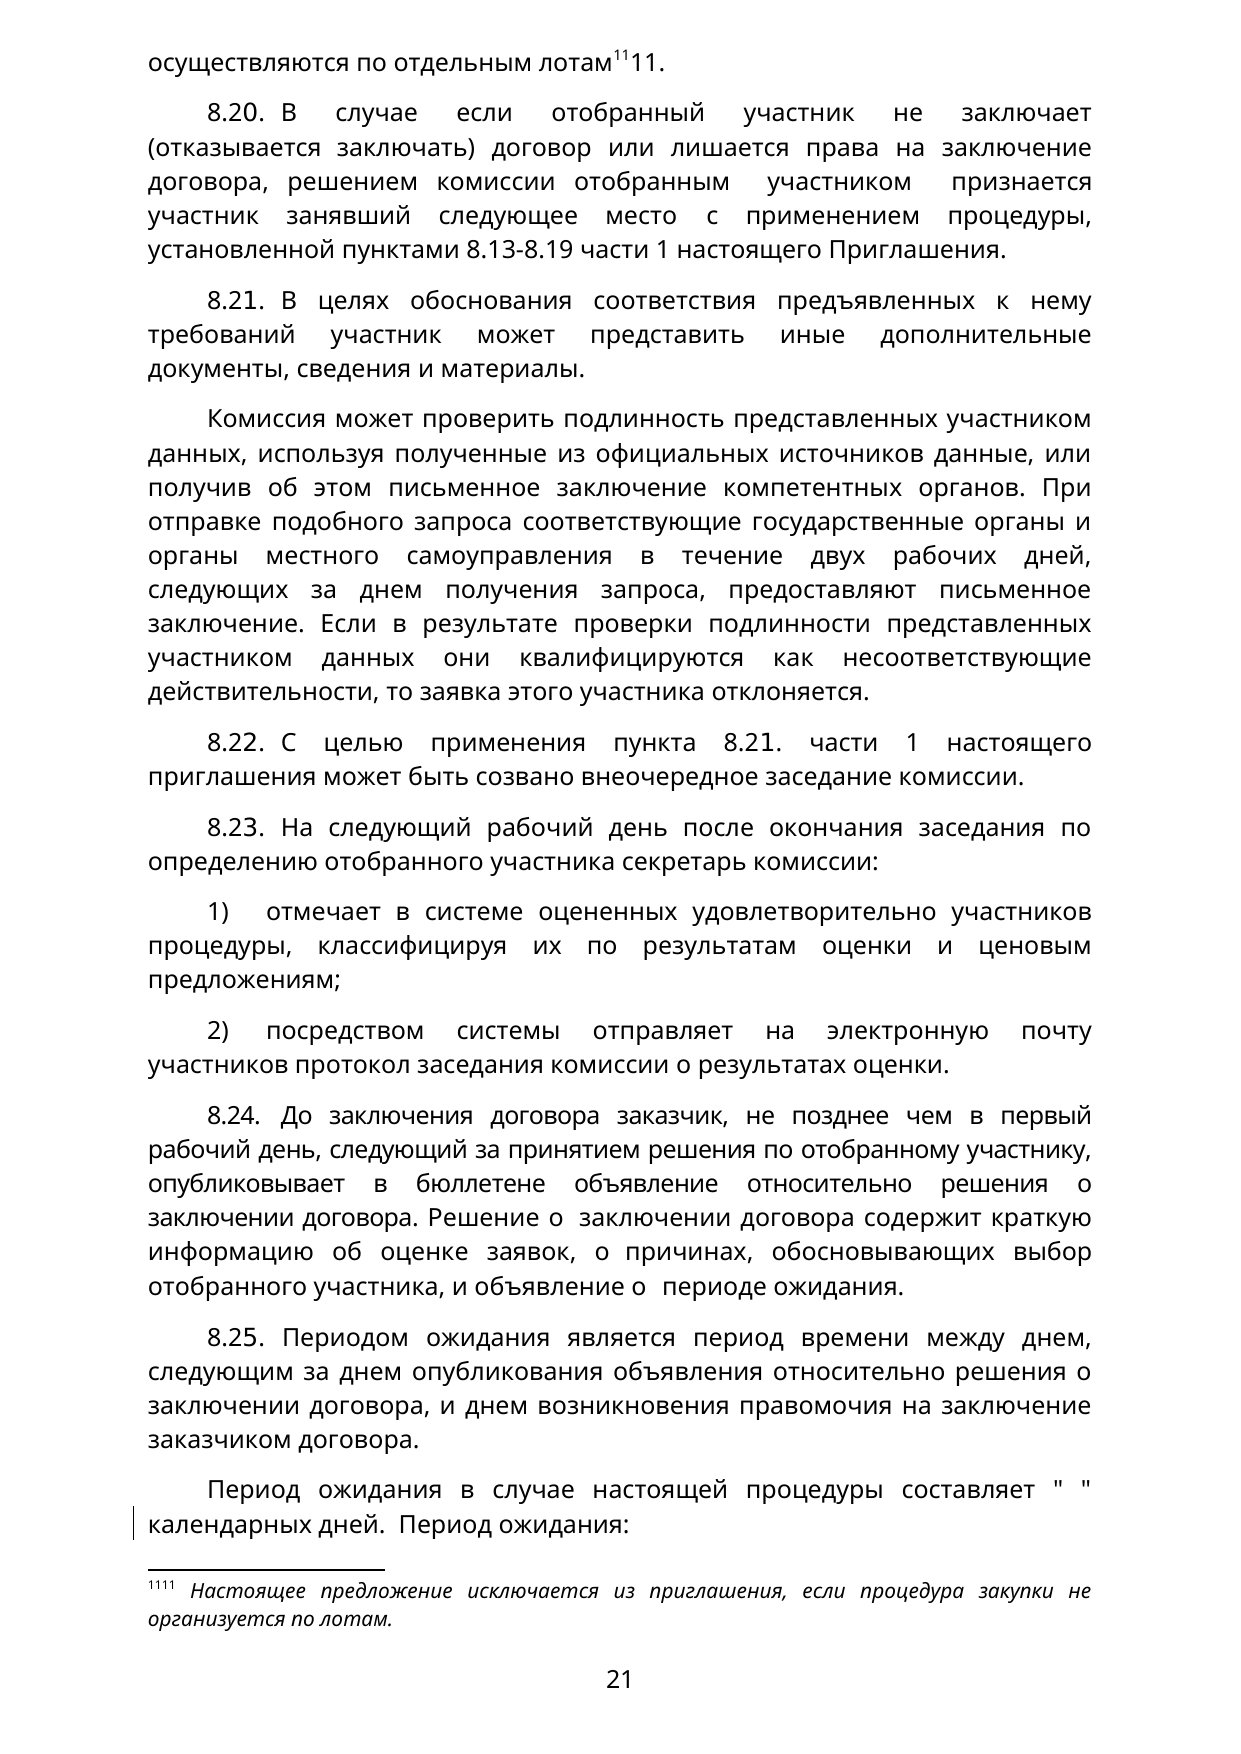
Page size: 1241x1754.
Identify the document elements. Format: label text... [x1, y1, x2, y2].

text 2) посредством системы отправляет на электронную почту участников протокол заседания комиссии о результатах оценки. [148, 1013, 1092, 1081]
text 8.20. В случае если отобранный участник не заключает (отказывается заключать) договор или лишается права на заключение договора, решением комиссии отобранным участником признается участник занявший следующее место с применением процедуры, установленной пунктами 8.13-8.19 части 1 настоящего Приглашения. [148, 95, 1092, 266]
text Период ожидания в случае настоящей процедуры составляет " " календарных дней. Период ожидания: [148, 1472, 1092, 1540]
text Комиссия может проверить подлинность представленных участником данных, используя полученные из официальных источников данные, или получив об этом письменное заключение компетентных органов. При отправке подобного запроса соответствующие государственные органы и органы местного самоуправления в течение двух рабочих дней, следующих за днем получения запроса, предоставляют письменное заключение. Если в результате проверки подлинности представленных участником данных они квалифицируются как несоответствующие действительности, то заявка этого участника отклоняется. [148, 401, 1092, 708]
text 8.21. В целях обоснования соответствия предъявленных к нему требований участник может представить иные дополнительные документы, сведения и материалы. [148, 282, 1092, 384]
text 1) отмечает в системе оцененных удовлетворительно участников процедуры, классифицируя их по результатам оценки и ценовым предложениям; [148, 894, 1092, 996]
text 8.22. С целью применения пункта 8.21. части 1 настоящего приглашения может быть созвано внеочередное заседание комиссии. [148, 724, 1092, 792]
text 8.25. Периодом ожидания является период времени между днем, следующим за днем опубликования объявления относительно решения о заключении договора, и днем возникновения правомочия на заключение заказчиком договора. [148, 1319, 1092, 1456]
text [148, 44, 1092, 78]
text 8.24. До заключения договора заказчик, не позднее чем в первый рабочий день, следующий за принятием решения по отобранному участнику, опубликовывает в бюллетене объявление относительно решения о заключении договора. Решение о заключении договора содержит краткую информацию об оценке заявок, о причинах, обосновывающих выбор отобранного участника, и объявление о периоде ожидания. [148, 1098, 1092, 1303]
text 8.23. На следующий рабочий день после окончания заседания по определению отобранного участника секретарь комиссии: [148, 809, 1092, 877]
